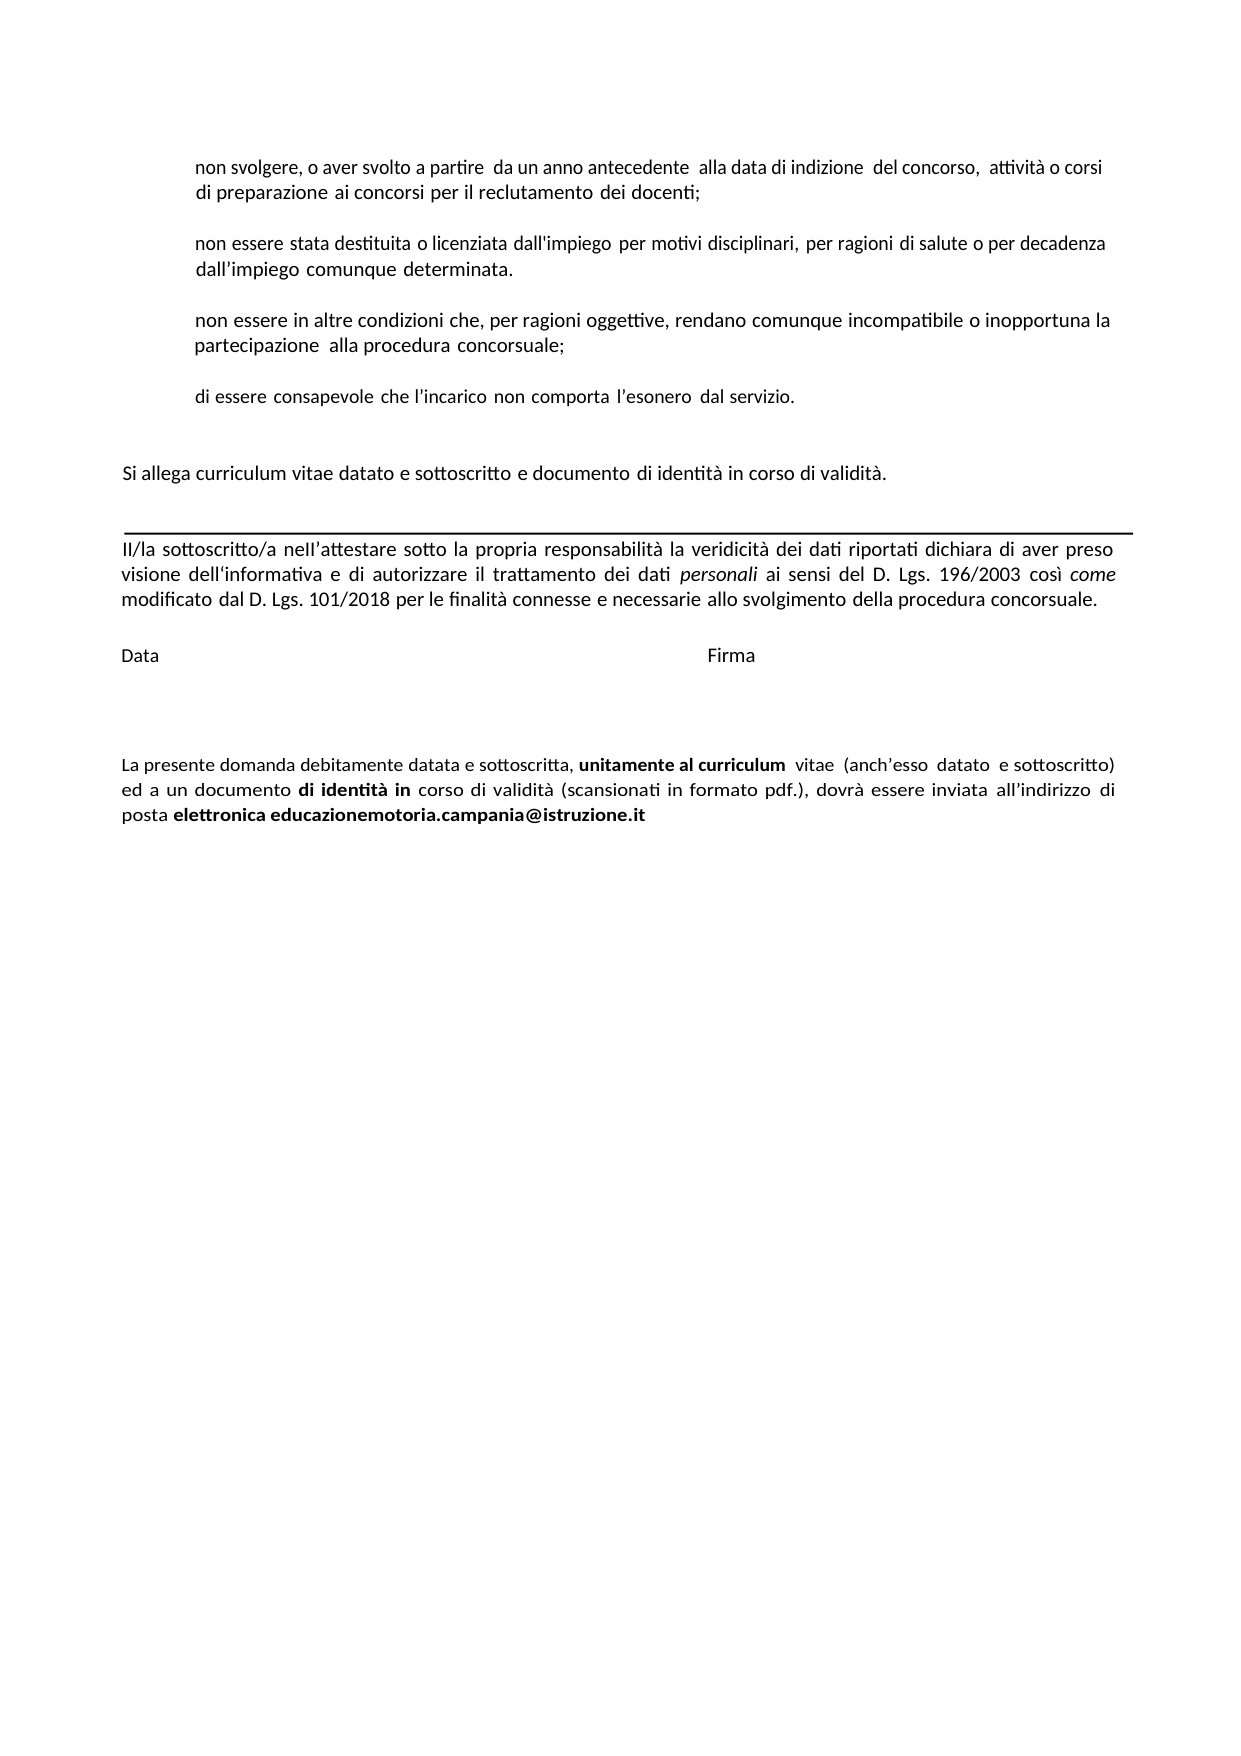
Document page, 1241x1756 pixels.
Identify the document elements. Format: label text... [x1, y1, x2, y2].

text Si allega curriculum vitae datato e sottoscritto e documento di identità in corso di validità. [122, 460, 1134, 485]
text di essere consapevole che l’incarico non comporta l’esonero dal servizio. [122, 384, 1134, 408]
text II/la sottoscritto/a neII’attestare sotto la propria responsabilità la veridicità dei dati riportati dichiara di aver preso visione dell‘informativa e di autorizzare il trattamento dei dati personali ai sensi del D. Lgs. 196/2003 così come modificato dal D. Lgs. 101/2018 per le finalità connesse e necessarie allo svolgimento della procedura concorsuale. [121, 537, 1116, 612]
text La presente domanda debitamente datata e sottoscritta, unitamente al curriculum vitae (anch’esso datato e sottoscritto) ed a un documento di identità in corso di validità (scansionati in formato pdf.), dovrà essere inviata all’indirizzo di posta elettronica educazionemotoria.campania@istruzione.it [121, 753, 1115, 826]
text non essere in altre condizioni che, per ragioni oggettive, rendano comunque incompatibile o inopportuna la partecipazione alla procedura concorsuale; [194, 307, 1134, 358]
text non essere stata destituita o licenziata dall'impiego per motivi disciplinari, per ragioni di salute o per decadenza dall’impiego comunque determinata. [123, 231, 1113, 281]
text Data Firma [121, 642, 1134, 667]
text non svolgere, o aver svolto a partire da un anno antecedente alla data di indizione del concorso, attività o corsi di preparazione ai concorsi per il reclutamento dei docenti; [122, 154, 1116, 205]
